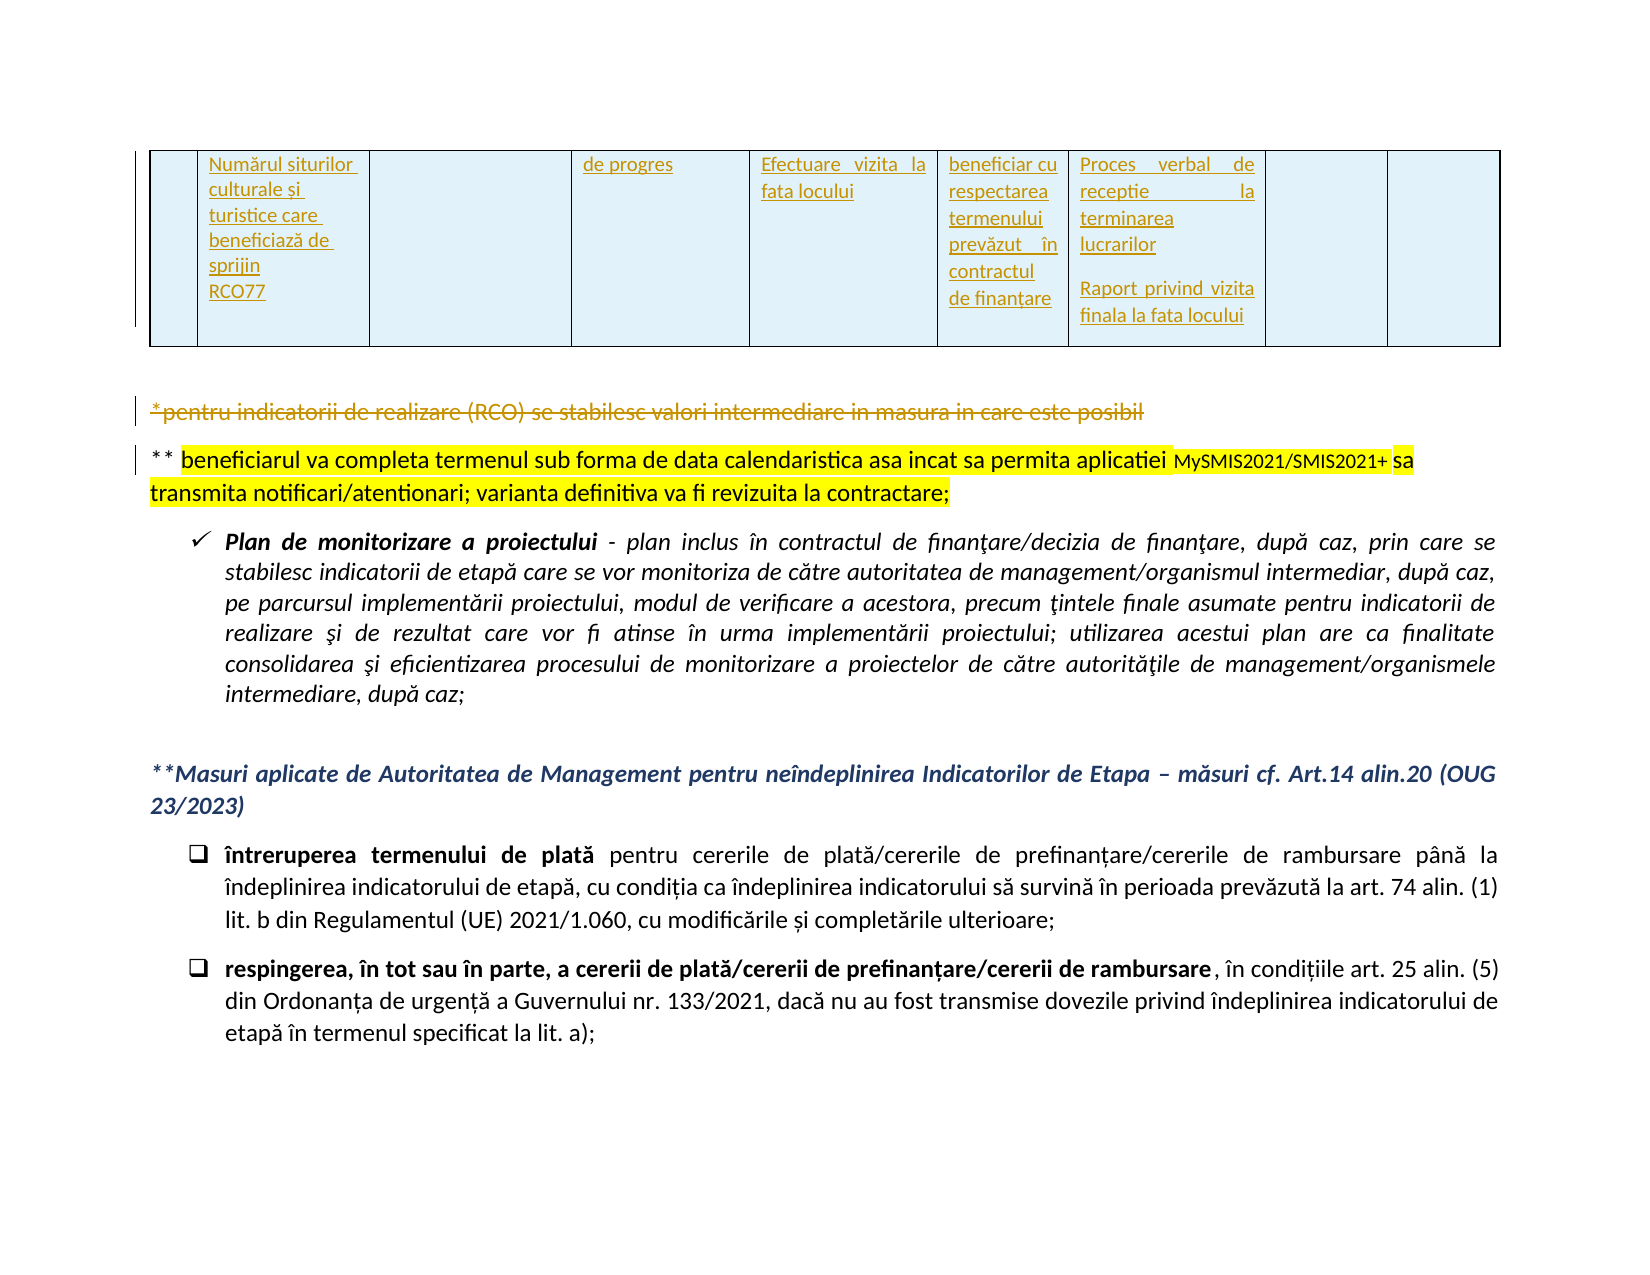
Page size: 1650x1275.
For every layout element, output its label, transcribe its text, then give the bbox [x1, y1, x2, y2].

text **Masuri aplicate de Autoritatea de Management pentru neîndeplinirea Indicatorilor de Etapa – măsuri cf. Art.14 alin.20 (OUG 23/2023) [150, 758, 1500, 821]
list Plan de monitorizare a proiectului - plan inclus în contractul de finanţare/decizia de finanţare, după caz, prin care se stabilesc indicatorii de etapă care se vor monitoriza de către autoritatea de management/organismul intermediar, după caz, pe parcursul implementării proiectului, modul de verificare a acestora, precum ţintele finale asumate pentru indicatorii de realizare şi de rezultat care vor fi atinse în urma implementării proiectului; utilizarea acestui plan are ca finalitate consolidarea şi eficientizarea procesului de monitorizare a proiectelor de către autorităţile de management/organismele intermediare, după caz; [187, 526, 1500, 709]
list respingerea, în tot sau în parte, a cererii de plată/cererii de prefinanțare/cererii de rambursare, în condițiile art. 25 alin. (5) din Ordonanța de urgență a Guvernului nr. 133/2021, dacă nu au fost transmise dovezile privind îndeplinirea indicatorului de etapă în termenul specificat la lit. a); [187, 953, 1500, 1048]
text ** beneficiarul va completa termenul sub forma de data calendaristica asa incat sa permita aplicatiei MySMIS2021/SMIS2021+ sa transmita notificari/atentionari; varianta definitiva va fi revizuita la contractare; [150, 445, 1500, 507]
list întreruperea termenului de plată pentru cererile de plată/cererile de prefinanțare/cererile de rambursare până la îndeplinirea indicatorului de etapă, cu condiția ca îndeplinirea indicatorului să survină în perioada prevăzută la art. 74 alin. (1) lit. b din Regulamentul (UE) 2021/1.060, cu modificările și completările ulterioare; [187, 839, 1500, 934]
